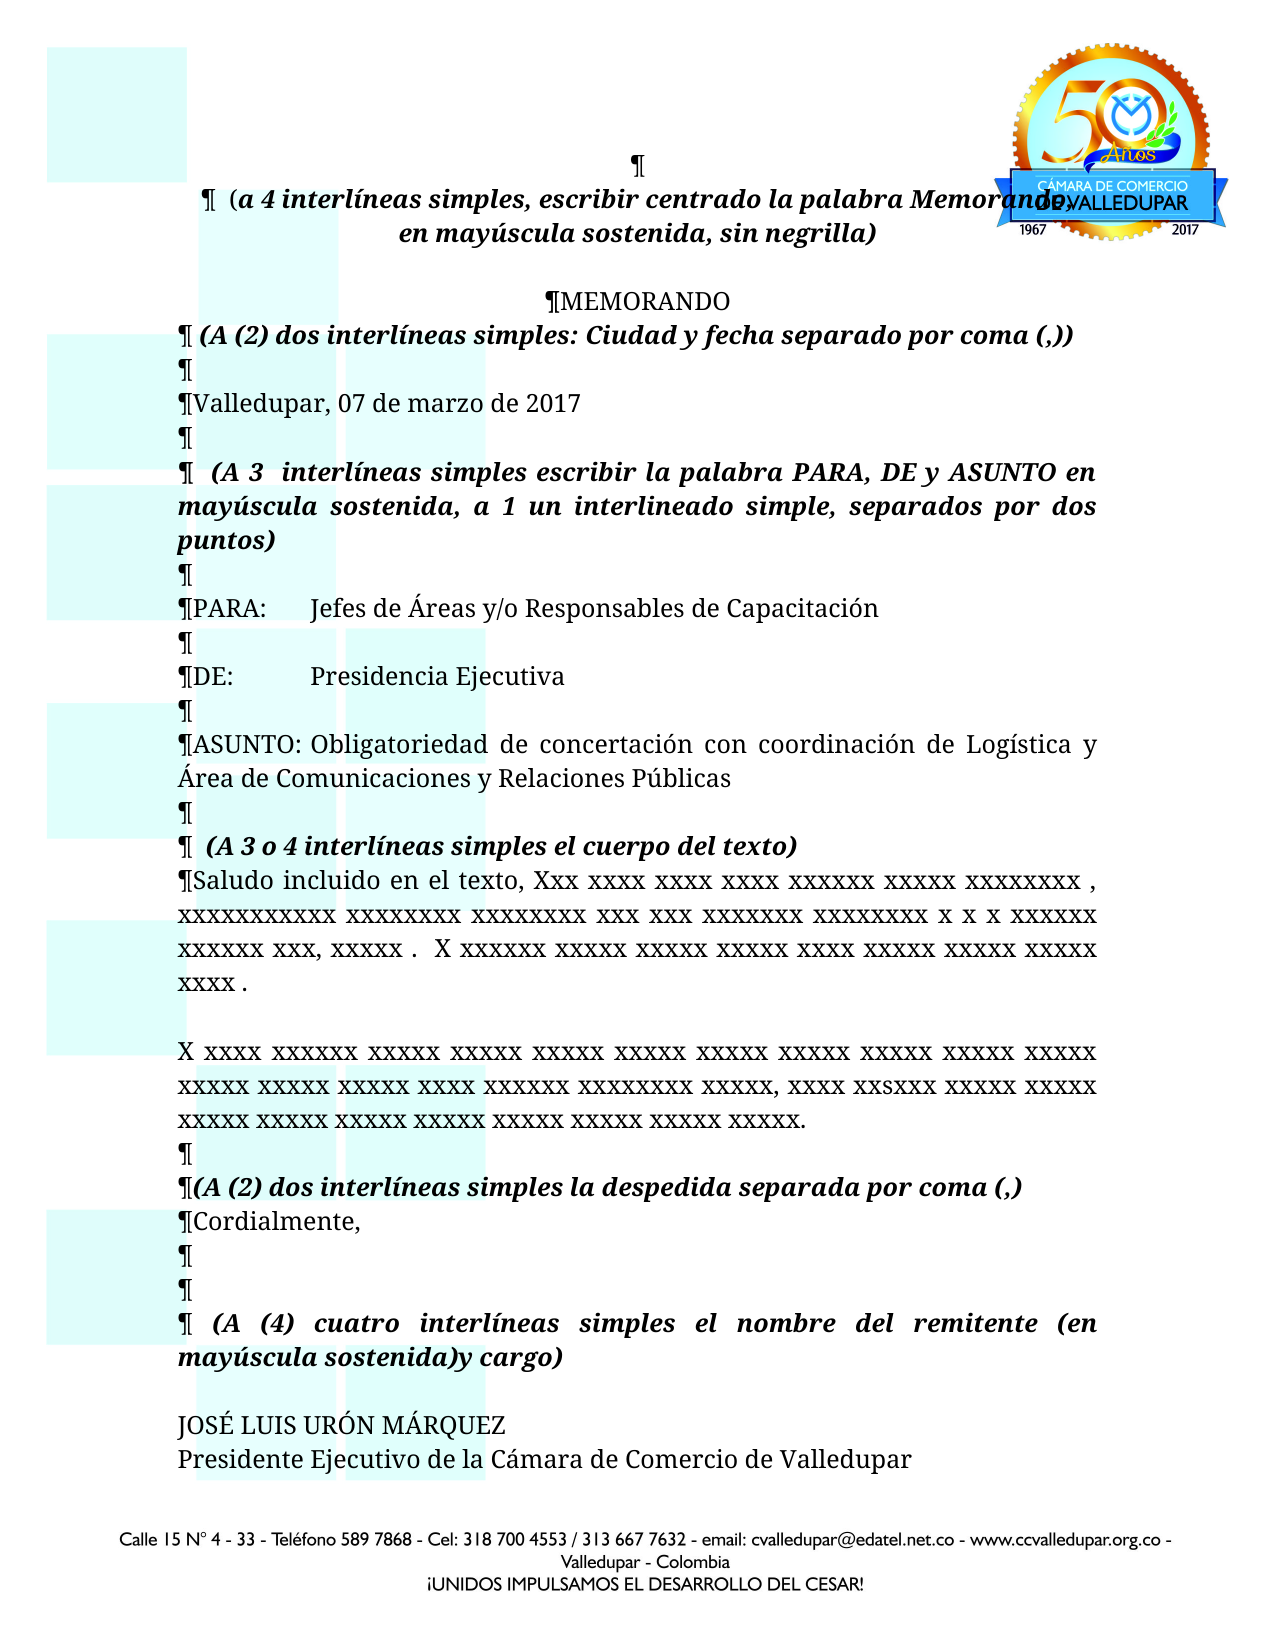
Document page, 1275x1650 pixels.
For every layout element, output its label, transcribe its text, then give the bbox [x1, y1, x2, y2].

text ¶ (A 3 o 4 interlíneas simples el cuerpo del texto) [177, 829, 1098, 863]
picture [46, 43, 1229, 1607]
text ¶ (A (4) cuatro interlíneas simples el nombre del remitente (en mayúscula sostenida)y cargo) [177, 1306, 1098, 1374]
text ¶ [177, 1238, 1098, 1272]
text ¶ [177, 624, 1098, 658]
text Presidente Ejecutivo de la Cámara de Comercio de Valledupar [177, 1442, 1098, 1476]
text JOSÉ LUIS URÓN MÁRQUEZ [177, 1408, 1098, 1442]
text ¶DE: Presidencia Ejecutiva [177, 658, 1098, 693]
text ¶ [177, 1272, 1098, 1306]
text en mayúscula sostenida, sin negrilla) [177, 216, 1098, 250]
text ¶ [177, 420, 1098, 454]
text ¶PARA: Jefes de Áreas y/o Responsables de Capacitación [177, 590, 1098, 624]
text ¶ [177, 352, 1098, 386]
text ¶ [177, 556, 1098, 590]
text X xxxx xxxxxx xxxxx xxxxx xxxxx xxxxx xxxxx xxxxx xxxxx xxxxx xxxxx xxxxx xxxxx xxxxx xxxx xxxxxx xxxxxxxx xxxxx, xxxx xxsxxx xxxxx xxxxx xxxxx xxxxx xxxxx xxxxx xxxxx xxxxx xxxxx xxxxx. [177, 1033, 1098, 1135]
text ¶ (A 3 interlíneas simples escribir la palabra PARA, DE y ASUNTO en mayúscula sostenida, a 1 un interlineado simple, separados por dos puntos) [177, 454, 1098, 556]
text ¶Valledupar, 07 de marzo de 2017 [177, 386, 1098, 420]
text ¶ (a 4 interlíneas simples, escribir centrado la palabra Memorando, [177, 182, 1098, 216]
text ¶Cordialmente, [177, 1203, 1098, 1238]
text ¶MEMORANDO [177, 284, 1098, 318]
text ¶Saludo incluido en el texto, Xxx xxxx xxxx xxxx xxxxxx xxxxx xxxxxxxx , xxxxxxxxxxx xxxxxxxx xxxxxxxx xxx xxx xxxxxxx xxxxxxxx x x x xxxxxx xxxxxx xxx, xxxxx . X xxxxxx xxxxx xxxxx xxxxx xxxx xxxxx xxxxx xxxxx xxxx . [177, 863, 1098, 999]
text ¶ [177, 795, 1098, 829]
text ¶ [177, 693, 1098, 727]
text ¶ASUNTO: Obligatoriedad de concertación con coordinación de Logística y Área de Comunicaciones y Relaciones Públicas [177, 727, 1098, 795]
text ¶ [177, 148, 1098, 182]
text ¶ [177, 1135, 1098, 1169]
text ¶ (A (2) dos interlíneas simples: Ciudad y fecha separado por coma (,)) [177, 318, 1098, 352]
text ¶(A (2) dos interlíneas simples la despedida separada por coma (,) [177, 1169, 1098, 1203]
